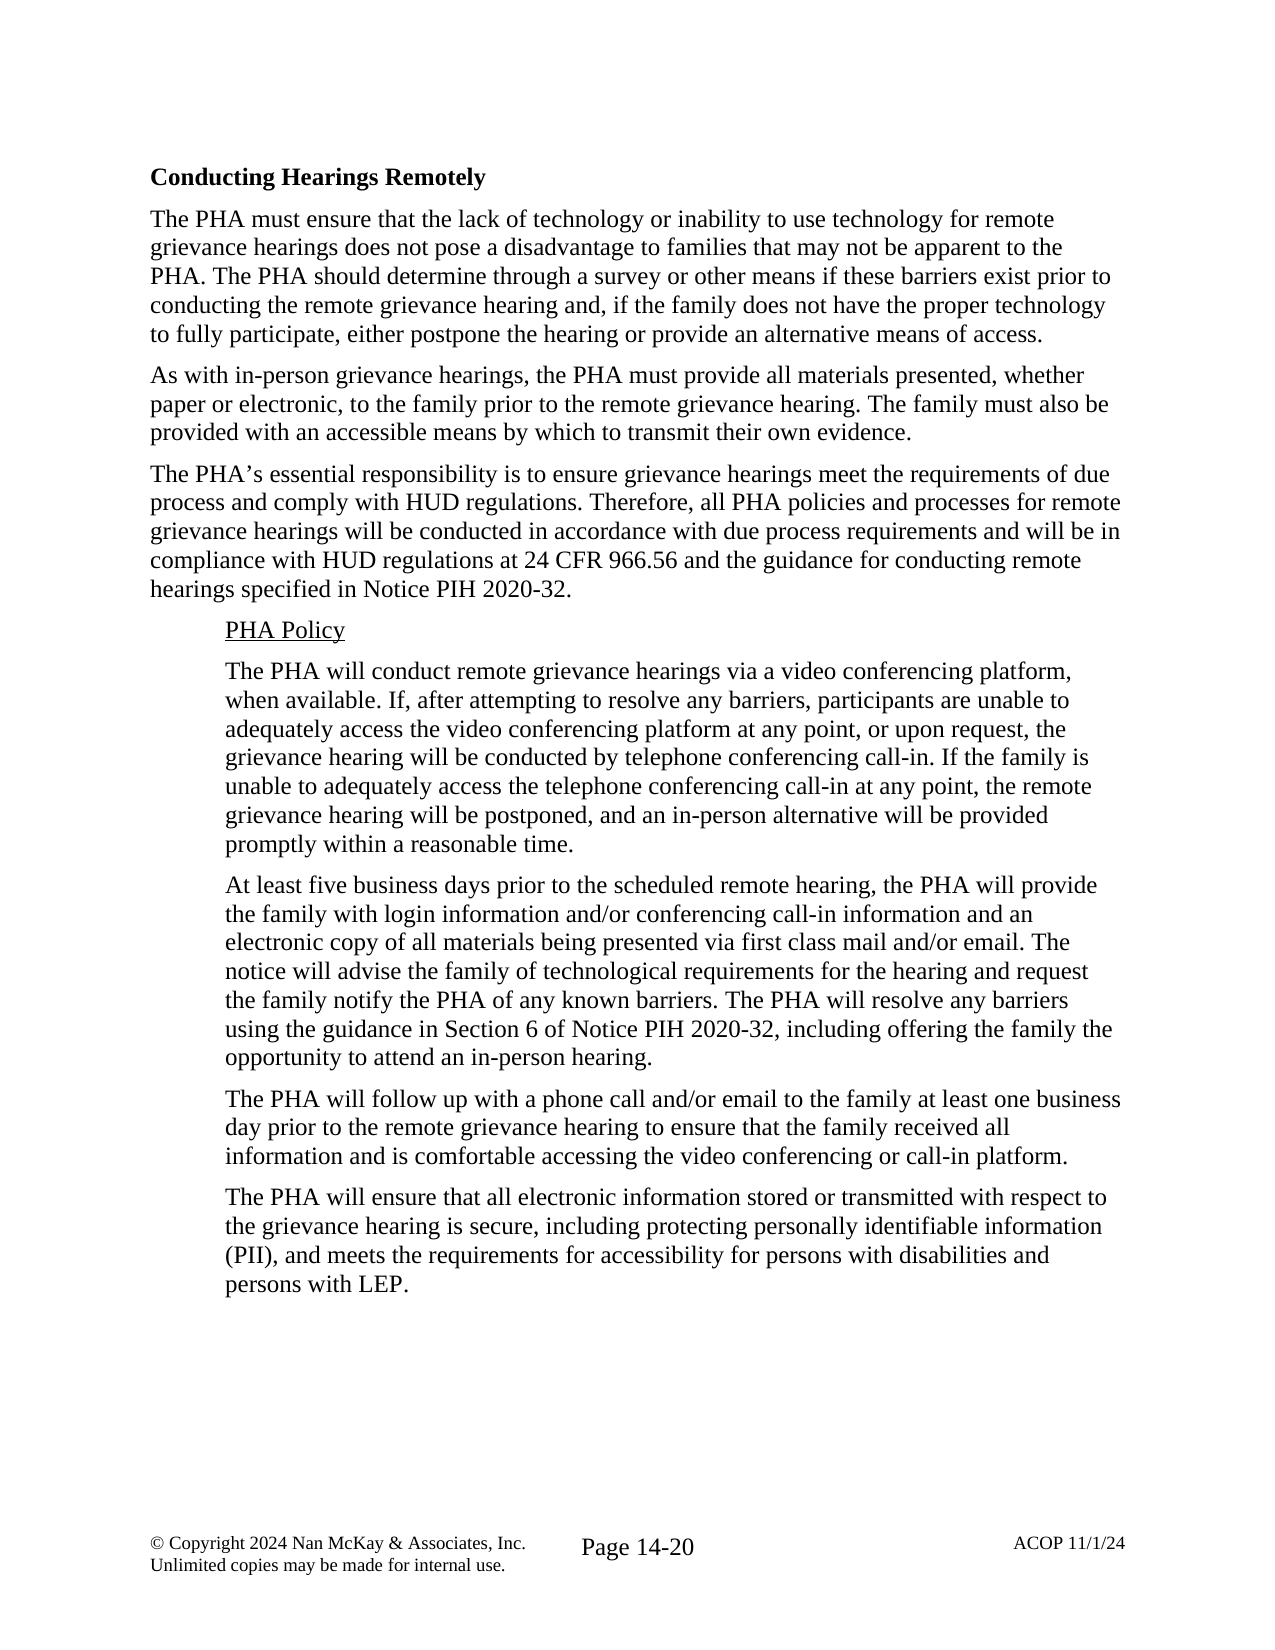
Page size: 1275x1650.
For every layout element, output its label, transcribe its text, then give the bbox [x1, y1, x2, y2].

text As with in-person grievance hearings, the PHA must provide all materials presented, whether paper or electronic, to the family prior to the remote grievance hearing. The family must also be provided with an accessible means by which to transmit their own evidence. [150, 360, 1125, 446]
text The PHA will conduct remote grievance hearings via a video conferencing platform, when available. If, after attempting to resolve any barriers, participants are unable to adequately access the video conferencing platform at any point, or upon request, the grievance hearing will be conducted by telephone conferencing call-in. If the family is unable to adequately access the telephone conferencing call-in at any point, the remote grievance hearing will be postponed, and an in-person alternative will be provided promptly within a reasonable time. [225, 656, 1125, 857]
text The PHA’s essential responsibility is to ensure grievance hearings meet the requirements of due process and comply with HUD regulations. Therefore, all PHA policies and processes for remote grievance hearings will be conducted in accordance with due process requirements and will be in compliance with HUD regulations at 24 CFR 966.56 and the guidance for conducting remote hearings specified in Notice PIH 2020-32. [150, 459, 1125, 602]
list The PHA will ensure that all electronic information stored or transmitted with respect to the grievance hearing is secure, including protecting personally identifiable information (PII), and meets the requirements for accessibility for persons with disabilities and persons with LEP. [225, 1182, 1125, 1297]
text The PHA must ensure that the lack of technology or inability to use technology for remote grievance hearings does not pose a disadvantage to families that may not be apparent to the PHA. The PHA should determine through a survey or other means if these barriers exist prior to conducting the remote grievance hearing and, if the family does not have the proper technology to fully participate, either postpone the hearing or provide an alternative means of access. [150, 204, 1125, 347]
text The PHA will follow up with a phone call and/or email to the family at least one business day prior to the remote grievance hearing to ensure that the family received all information and is comfortable accessing the video conferencing or call-in platform. [225, 1084, 1125, 1170]
text Conducting Hearings Remotely [150, 162, 1125, 191]
text PHA Policy [225, 615, 1125, 644]
text At least five business days prior to the scheduled remote hearing, the PHA will provide the family with login information and/or conferencing call-in information and an electronic copy of all materials being presented via first class mail and/or email. The notice will advise the family of technological requirements for the hearing and request the family notify the PHA of any known barriers. The PHA will resolve any barriers using the guidance in Section 6 of Notice PIH 2020-32, including offering the family the opportunity to attend an in-person hearing. [225, 870, 1125, 1071]
